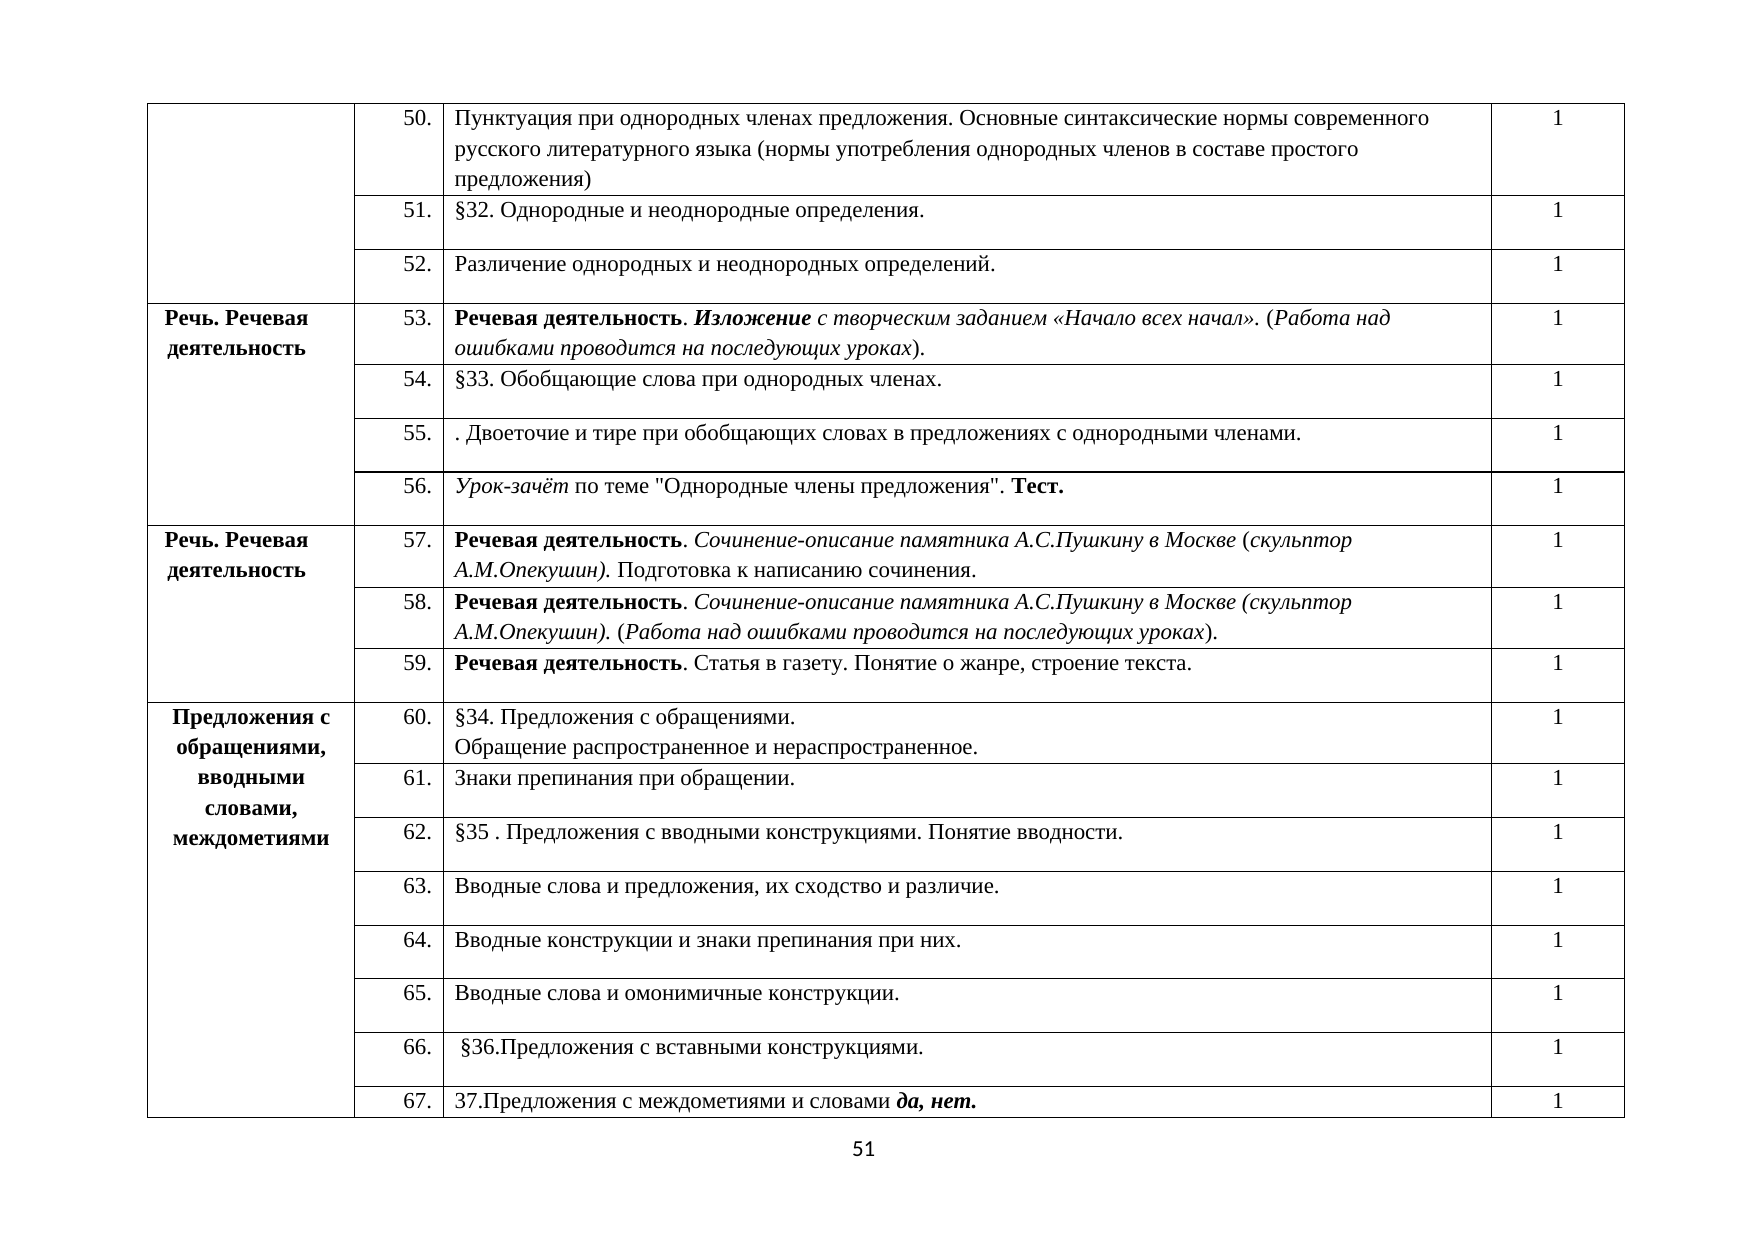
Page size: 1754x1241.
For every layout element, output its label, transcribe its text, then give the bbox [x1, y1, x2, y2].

table_cell 1 [1492, 526, 1624, 587]
table_cell §35 . Предложения с вводными конструкциями. Понятие вводности. [444, 818, 1491, 871]
table_cell [355, 196, 443, 249]
table_cell 1 [1492, 926, 1624, 978]
table_cell Вводные конструкции и знаки препинания при них. [444, 926, 1491, 978]
table_cell 1 [1492, 365, 1624, 418]
table_cell [355, 979, 443, 1032]
table_cell [355, 304, 443, 364]
table_cell [355, 764, 443, 817]
table_cell 1 [1492, 473, 1624, 525]
table_cell Знаки препинания при обращении. [444, 764, 1491, 817]
table_cell Пунктуация при однородных членах предложения. Основные синтаксические нормы современного русского литературного языка (нормы употребления однородных членов в составе простого предложения) [444, 104, 1491, 195]
table_cell Предложения с обращениями, вводными словами, междометиями [148, 703, 354, 1117]
table_cell Речевая деятельность. Статья в газету. Понятие о жанре, строение текста. [444, 649, 1491, 702]
table_cell [355, 872, 443, 924]
table_cell 1 [1492, 104, 1624, 195]
table_cell 1 [1492, 304, 1624, 364]
table_cell [355, 526, 443, 587]
table_cell [355, 419, 443, 471]
table_cell [355, 818, 443, 871]
table_cell 1 [1492, 250, 1624, 302]
table_cell [355, 1087, 443, 1117]
table_cell [355, 703, 443, 763]
table_cell Речь. Речевая деятельность [148, 526, 354, 702]
table_cell §36.Предложения с вставными конструкциями. [444, 1033, 1491, 1086]
table_cell Речевая деятельность. Изложение с творческим заданием «Начало всех начал». (Работа над ошибками проводится на последующих уроках). [444, 304, 1491, 364]
table_cell 1 [1492, 818, 1624, 871]
table_cell [355, 250, 443, 302]
table_cell §33. Обобщающие слова при однородных членах. [444, 365, 1491, 418]
table_cell 1 [1492, 1087, 1624, 1117]
table_cell 1 [1492, 649, 1624, 702]
table_cell 1 [1492, 764, 1624, 817]
table_cell Урок-зачёт по теме "Однородные члены предложения". Тест. [444, 473, 1491, 525]
table_cell §34. Предложения с обращениями. Обращение распространенное и нераспространенное. [444, 703, 1491, 763]
table_cell [355, 588, 443, 648]
table_cell Речь. Речевая деятельность [148, 304, 354, 525]
table_cell 1 [1492, 1033, 1624, 1086]
table_cell Речевая деятельность. Сочинение-описание памятника А.С.Пушкину в Москве (скульптор А.М.Опекушин). Подготовка к написанию сочинения. [444, 526, 1491, 587]
table_cell 1 [1492, 419, 1624, 471]
table_cell [355, 473, 443, 525]
table_cell 1 [1492, 196, 1624, 249]
table_cell Вводные слова и предложения, их сходство и различие. [444, 872, 1491, 924]
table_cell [444, 1087, 1491, 1117]
table_cell [355, 365, 443, 418]
table_cell 1 [1492, 872, 1624, 924]
table_cell Вводные слова и омонимичные конструкции. [444, 979, 1491, 1032]
table_cell 1 [1492, 979, 1624, 1032]
table_cell Различение однородных и неоднородных определений. [444, 250, 1491, 302]
table_cell [355, 104, 443, 195]
table_cell [355, 649, 443, 702]
table_cell 1 [1492, 703, 1624, 763]
table_cell §32. Однородные и неоднородные определения. [444, 196, 1491, 249]
table_cell . Двоеточие и тире при обобщающих словах в предложениях с однородными членами. [444, 419, 1491, 471]
table_cell [355, 926, 443, 978]
table_cell Речевая деятельность. Сочинение-описание памятника А.С.Пушкину в Москве (скульптор А.М.Опекушин). (Работа над ошибками проводится на последующих уроках). [444, 588, 1491, 648]
table_cell [355, 1033, 443, 1086]
table_cell 1 [1492, 588, 1624, 648]
